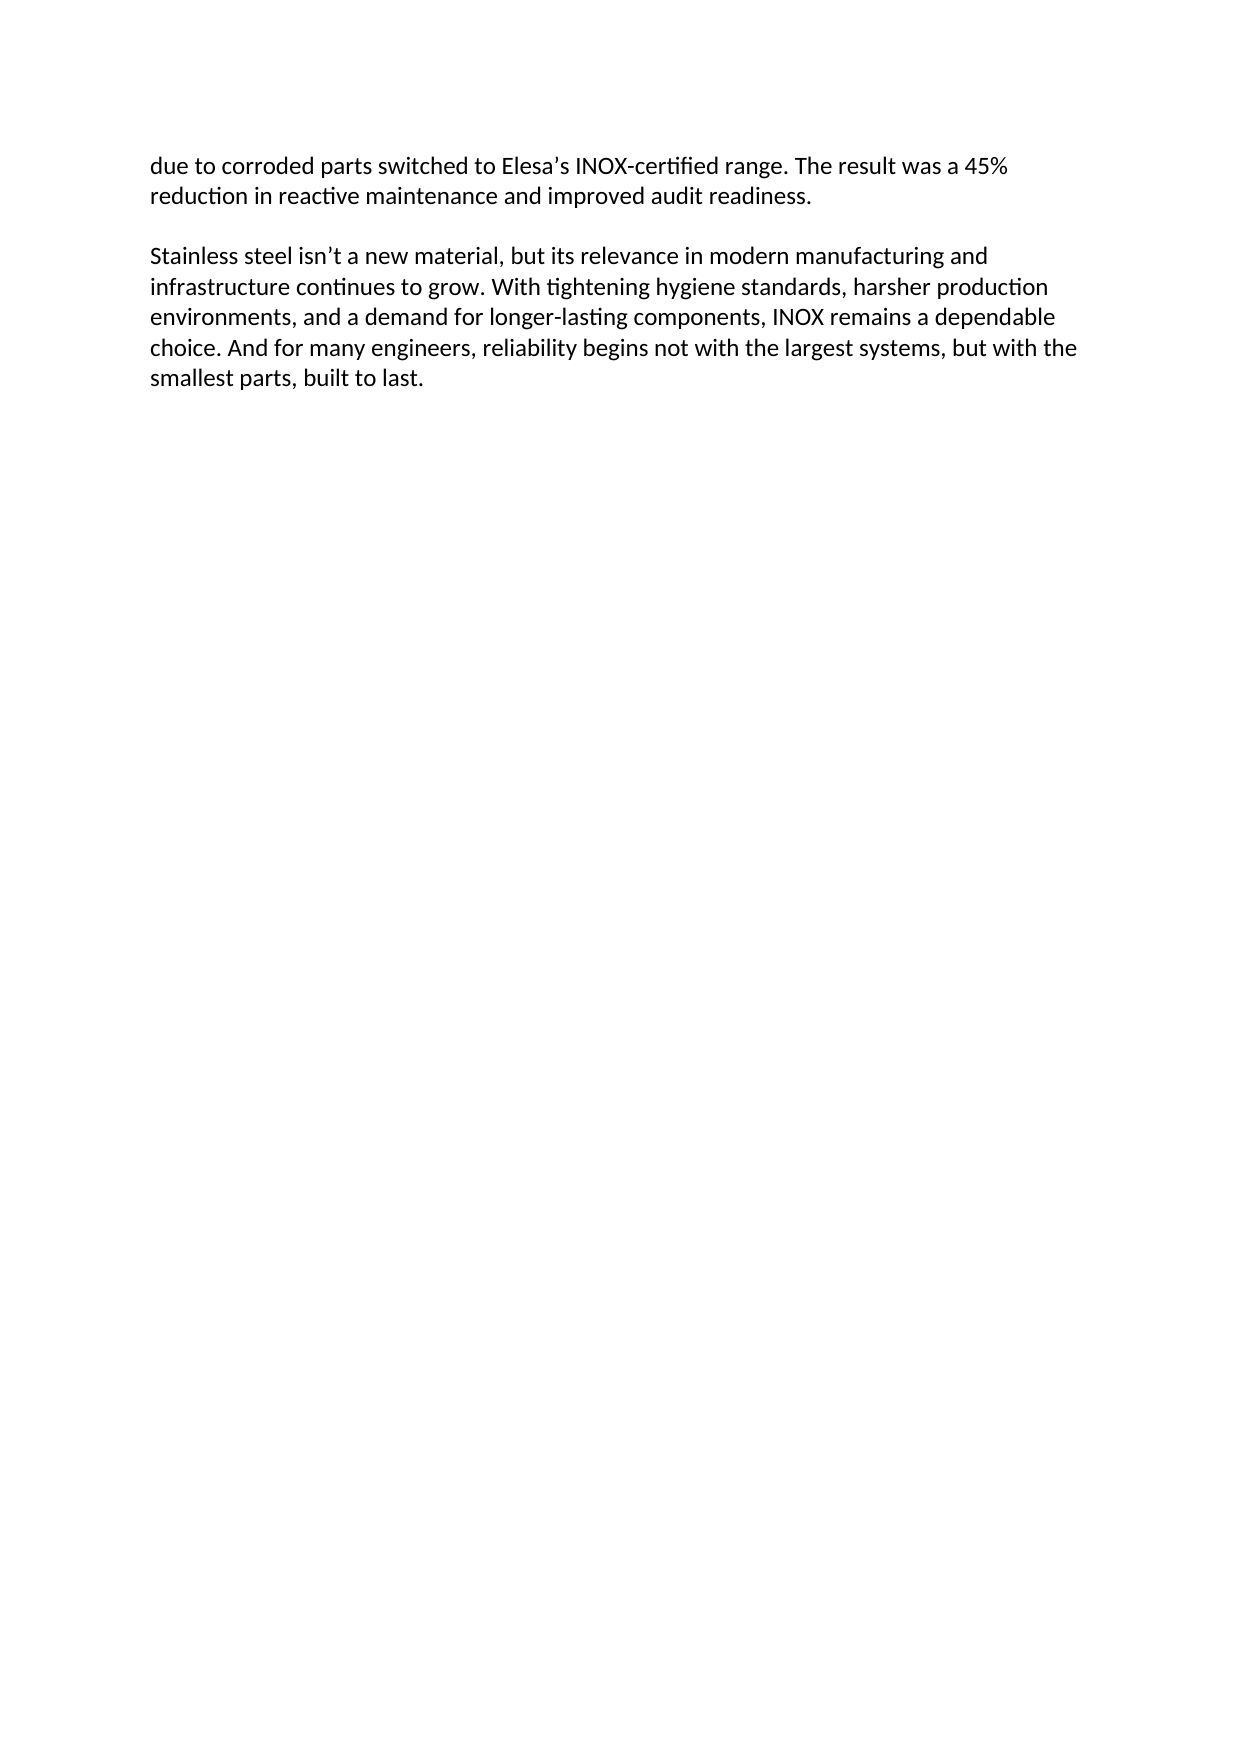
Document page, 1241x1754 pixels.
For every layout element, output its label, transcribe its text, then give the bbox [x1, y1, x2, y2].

text Stainless steel isn’t a new material, but its relevance in modern manufacturing and infrastructure continues to grow. With tightening hygiene standards, harsher production environments, and a demand for longer-lasting components, INOX remains a dependable choice. And for many engineers, reliability begins not with the largest systems, but with the smallest parts, built to last. [150, 240, 1090, 393]
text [150, 150, 1090, 211]
